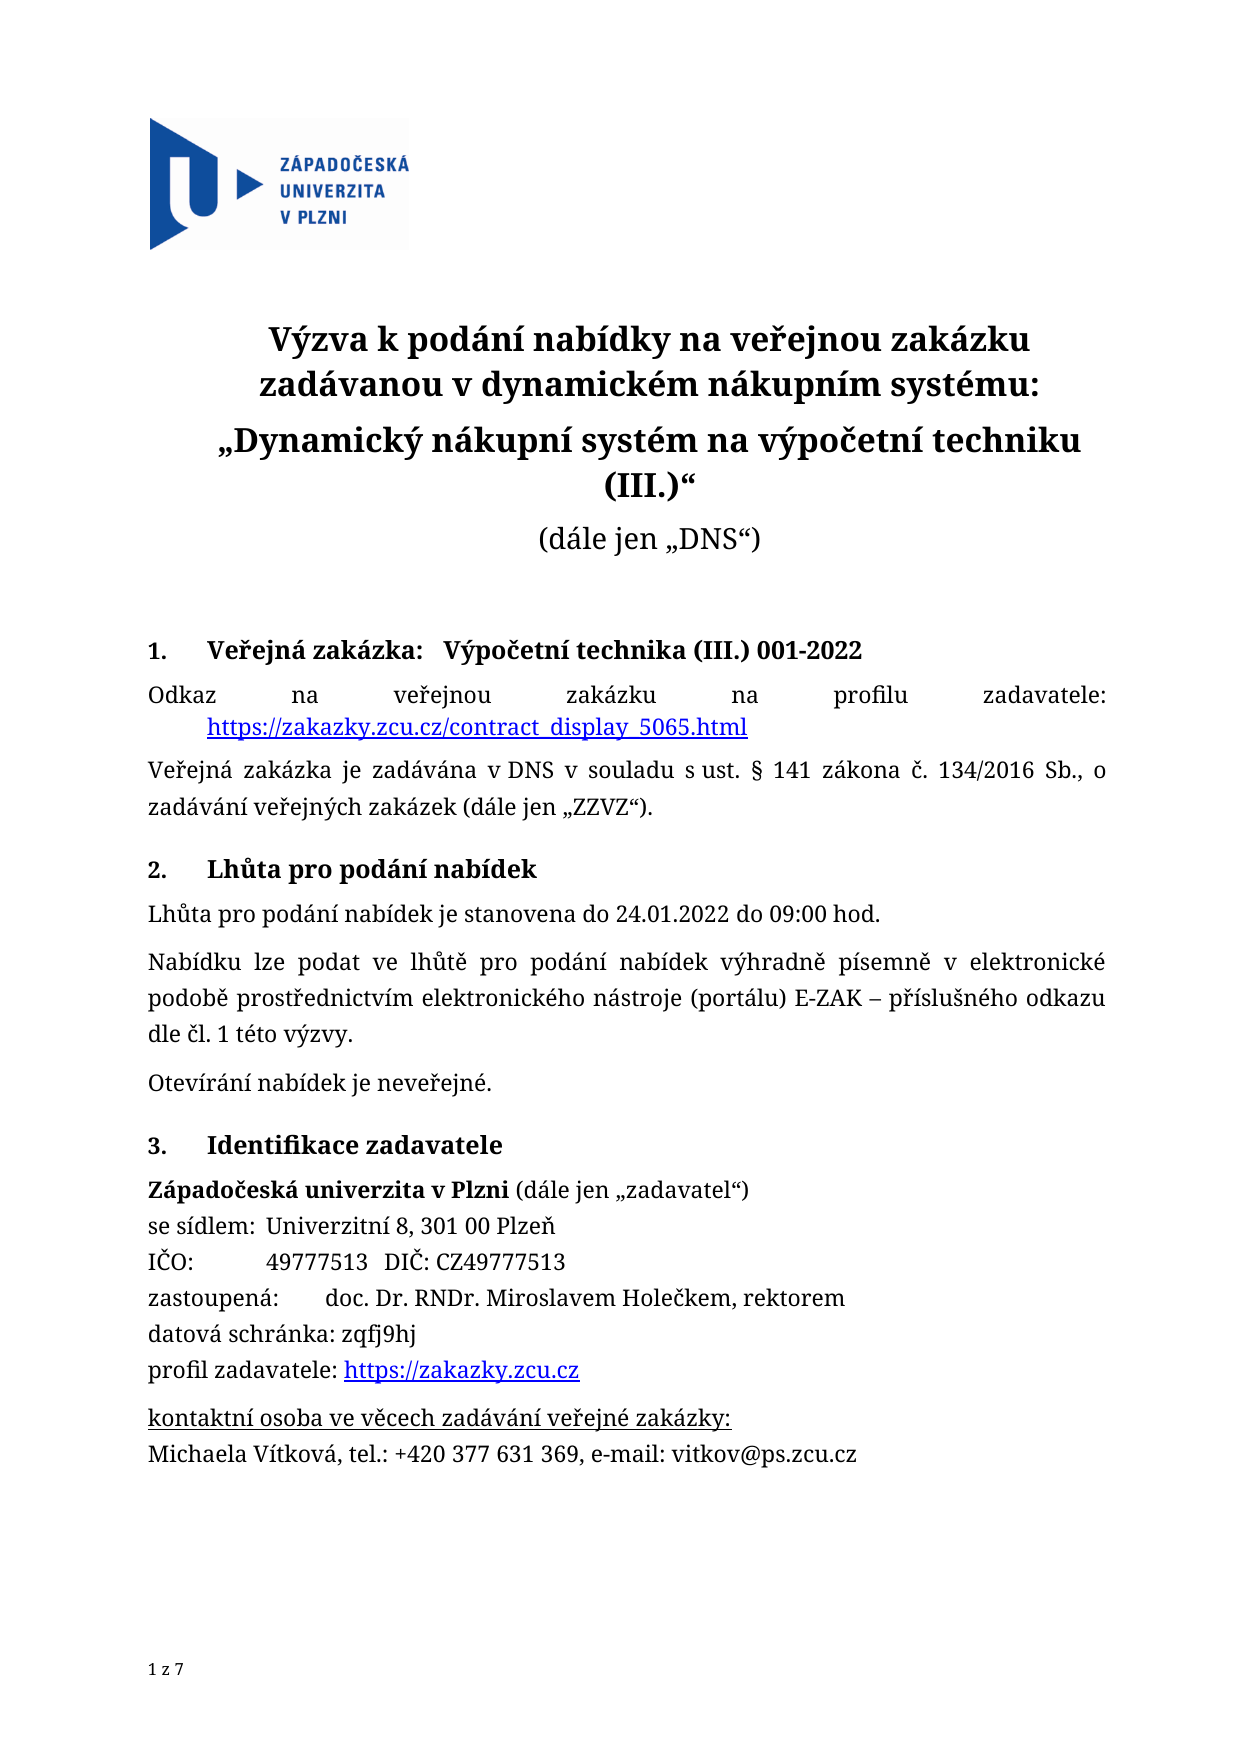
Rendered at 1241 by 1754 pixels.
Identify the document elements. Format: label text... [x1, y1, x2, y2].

subtitle Identifikace zadavatele [148, 1128, 1107, 1162]
subtitle Veřejná zakázka: Výpočetní technika (III.) 001-2022 [148, 633, 1107, 667]
text (dále jen „DNS“) [192, 518, 1107, 558]
text kontaktní osoba ve věcech zadávání veřejné zakázky: [148, 1402, 1107, 1433]
text IČO: 49777513 DIČ: CZ49777513 [148, 1246, 1107, 1277]
picture [150, 118, 409, 250]
text Odkaz na veřejnou zakázku na profilu zadavatele: https://zakazky.zcu.cz/contract_display_5065.html [148, 679, 1107, 742]
text zastoupená: doc. Dr. RNDr. Miroslavem Holečkem, rektorem [148, 1282, 1107, 1313]
text „Dynamický nákupní systém na výpočetní techniku (III.)“ [192, 417, 1107, 508]
text Michaela Vítková, tel.: +420 377 631 369, e-mail: vitkov@ps.zcu.cz [148, 1438, 1107, 1469]
text Výzva k podání nabídky na veřejnou zakázku zadávanou v dynamickém nákupním systému: [192, 316, 1107, 406]
subtitle Lhůta pro podání nabídek [148, 851, 1107, 885]
text Lhůta pro podání nabídek je stanovena do 24.01.2022 do 09:00 hod. [148, 898, 1107, 929]
text datová schránka: zqfj9hj [148, 1318, 1107, 1349]
text Nabídku lze podat ve lhůtě pro podání nabídek výhradně písemně v elektronické podobě prostřednictvím elektronického nástroje (portálu) E-ZAK – příslušného odkazu dle čl. 1 této výzvy. [148, 946, 1107, 1049]
text se sídlem: Univerzitní 8, 301 00 Plzeň [148, 1210, 1107, 1241]
text Západočeská univerzita v Plzni (dále jen „zadavatel“) [148, 1174, 1107, 1205]
text Veřejná zakázka je zadávána v DNS v souladu s ust. § 141 zákona č. 134/2016 Sb., o zadávání veřejných zakázek (dále jen „ZZVZ“). [148, 754, 1107, 822]
text Otevírání nabídek je neveřejné. [148, 1067, 1107, 1098]
text profil zadavatele: https://zakazky.zcu.cz [148, 1354, 1107, 1385]
